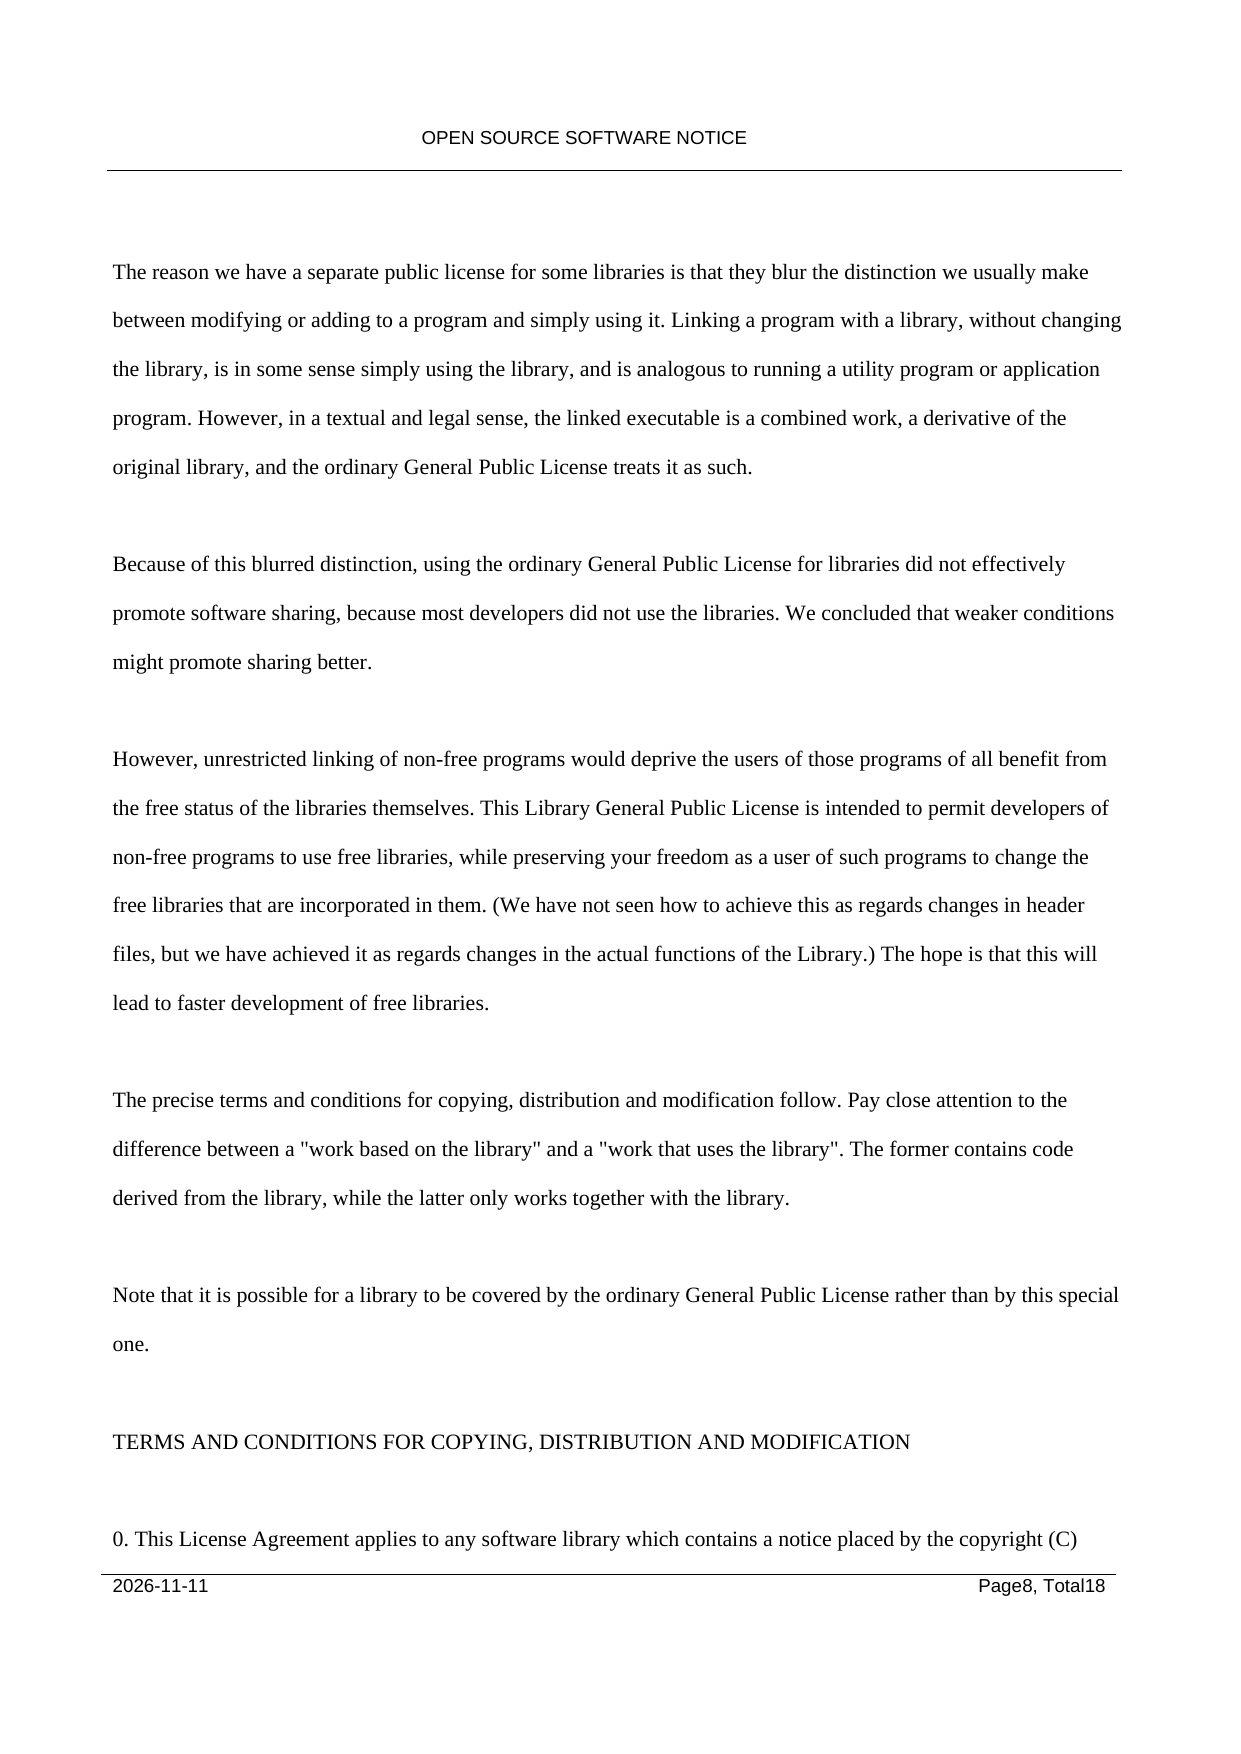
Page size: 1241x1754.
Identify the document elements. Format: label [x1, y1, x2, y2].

text [112, 206, 1128, 1555]
